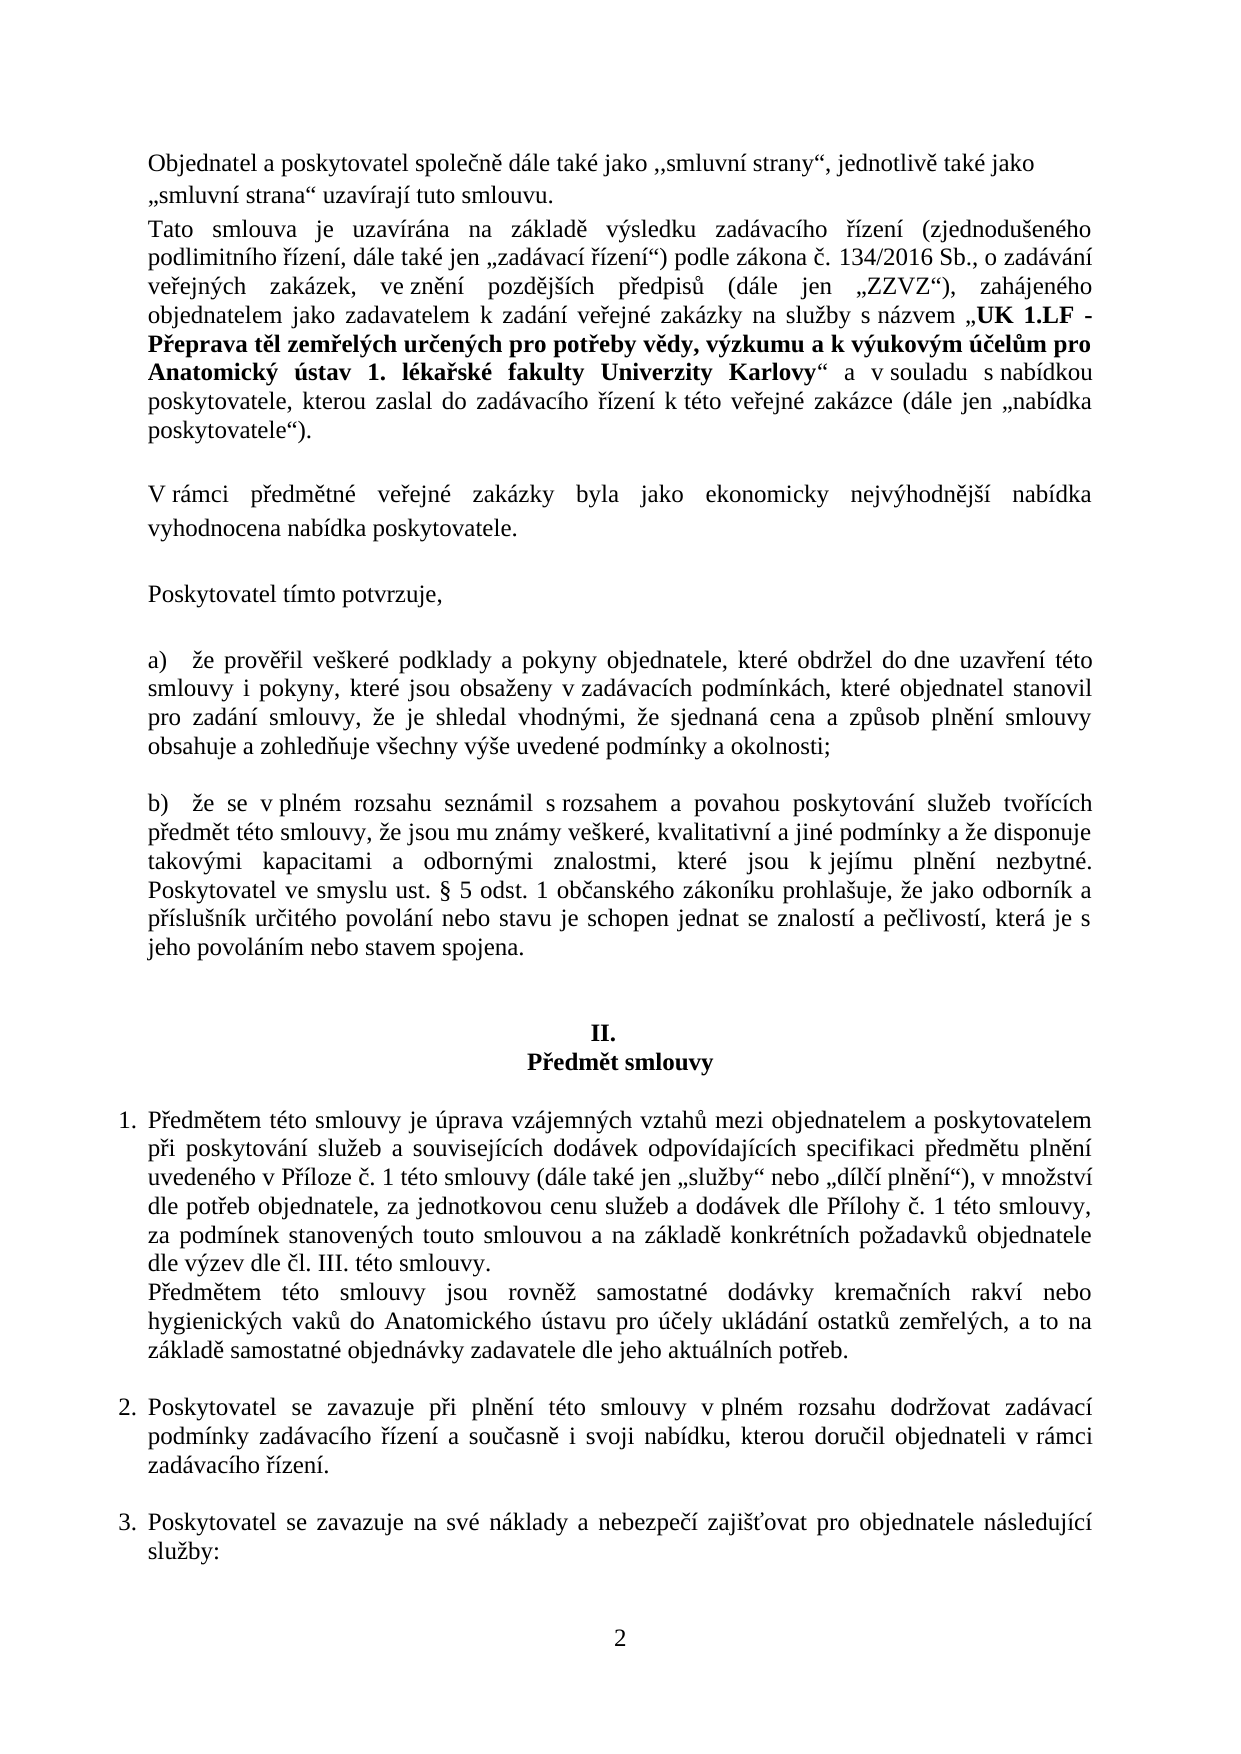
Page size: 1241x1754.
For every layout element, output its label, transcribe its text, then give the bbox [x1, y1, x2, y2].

subtitle že prověřil veškeré podklady a pokyny objednatele, které obdržel do dne uzavření této smlouvy i pokyny, které jsou obsaženy v zadávacích podmínkách, které objednatel stanovil pro zadání smlouvy, že je shledal vhodnými, že sjednaná cena a způsob plnění smlouvy obsahuje a zohledňuje všechny výše uvedené podmínky a okolnosti; [148, 645, 1093, 760]
list Poskytovatel se zavazuje na své náklady a nebezpečí zajišťovat pro objednatele následující služby: [118, 1507, 1093, 1565]
text V rámci předmětné veřejné zakázky byla jako ekonomicky nejvýhodnější nabídka vyhodnocena nabídka poskytovatele. [148, 479, 1093, 541]
subtitle že se v plném rozsahu seznámil s rozsahem a povahou poskytování služeb tvořících předmět této smlouvy, že jsou mu známy veškeré, kvalitativní a jiné podmínky a že disponuje takovými kapacitami a odbornými znalostmi, které jsou k jejímu plnění nezbytné. Poskytovatel ve smyslu ust. § 5 odst. 1 občanského zákoníku prohlašuje, že jako odborník a příslušník určitého povolání nebo stavu je schopen jednat se znalostí a pečlivostí, která je s jeho povoláním nebo stavem spojena. [148, 788, 1093, 961]
text Předmět smlouvy [148, 1047, 1093, 1076]
list Předmětem této smlouvy je úprava vzájemných vztahů mezi objednatelem a poskytovatelem při poskytování služeb a souvisejících dodávek odpovídajících specifikaci předmětu plnění uvedeného v Příloze č. 1 této smlouvy (dále také jen „služby“ nebo „dílčí plnění“), v množství dle potřeb objednatele, za jednotkovou cenu služeb a dodávek dle Přílohy č. 1 této smlouvy, za podmínek stanovených touto smlouvou a na základě konkrétních požadavků objednatele dle výzev dle čl. III. této smlouvy. [118, 1105, 1093, 1277]
list Předmětem této smlouvy jsou rovněž samostatné dodávky kremačních rakví nebo hygienických vaků do Anatomického ústavu pro účely ukládání ostatků zemřelých, a to na základě samostatné objednávky zadavatele dle jeho aktuálních potřeb. [148, 1277, 1093, 1363]
text Tato smlouva je uzavírána na základě výsledku zadávacího řízení (zjednodušeného podlimitního řízení, dále také jen „zadávací řízení“) podle zákona č. 134/2016 Sb., o zadávání veřejných zakázek, ve znění pozdějších předpisů (dále jen „ZZVZ“), zahájeného objednatelem jako zadavatelem k zadání veřejné zakázky na služby s názvem „UK 1.LF - Přeprava těl zemřelých určených pro potřeby vědy, výzkumu a k výukovým účelům pro Anatomický ústav 1. lékařské fakulty Univerzity Karlovy“ a v souladu s nabídkou poskytovatele, kterou zaslal do zadávacího řízení k této veřejné zakázce (dále jen „nabídka poskytovatele“). [148, 214, 1093, 444]
list Poskytovatel se zavazuje při plnění této smlouvy v plném rozsahu dodržovat zadávací podmínky zadávacího řízení a současně i svoji nabídku, kterou doručil objednateli v rámci zadávacího řízení. [118, 1392, 1093, 1478]
text Poskytovatel tímto potvrzuje, [148, 579, 1093, 607]
text Objednatel a poskytovatel společně dále také jako ,,smluvní strany“, jednotlivě také jako „smluvní strana“ uzavírají tuto smlouvu. [148, 148, 1093, 209]
